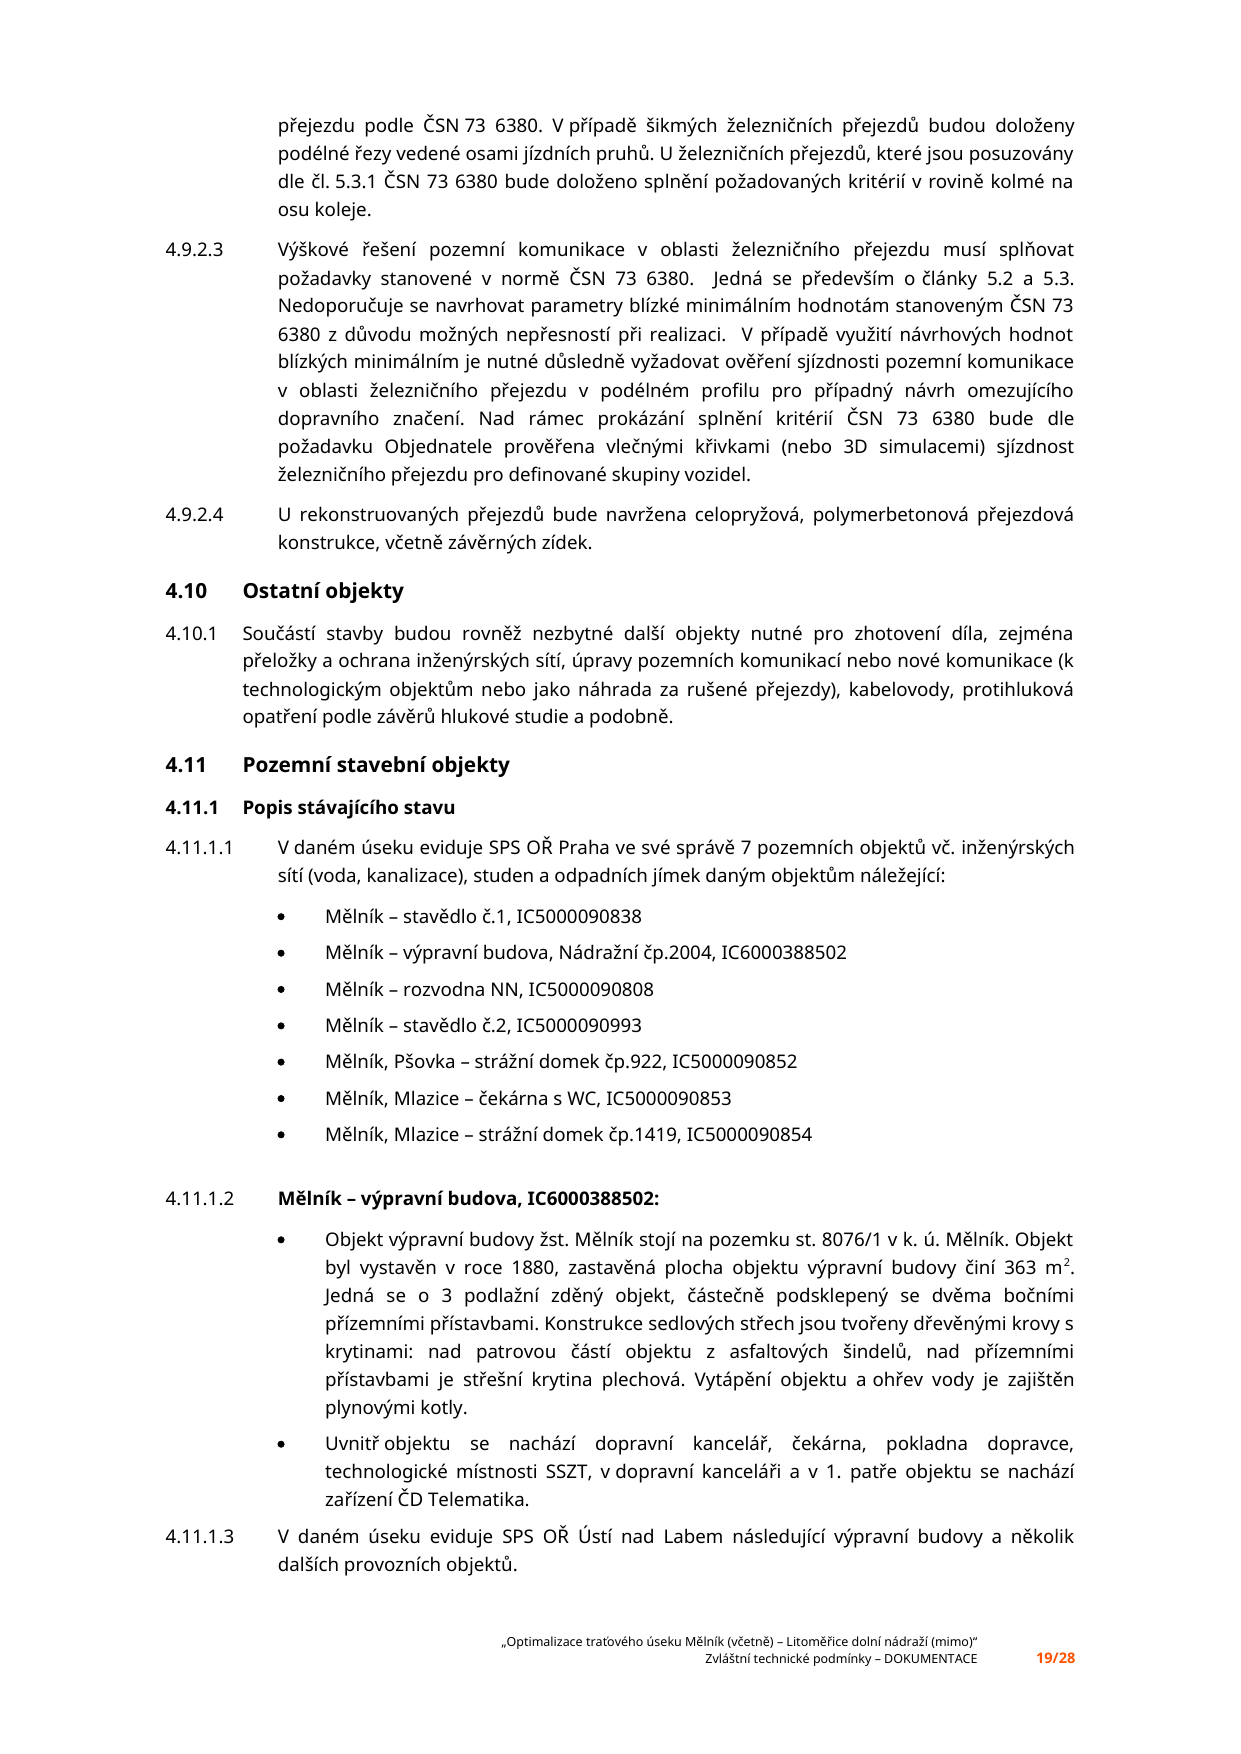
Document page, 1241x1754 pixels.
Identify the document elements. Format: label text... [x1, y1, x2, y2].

text Popis stávajícího stavu [165, 794, 1075, 820]
text Mělník, Mlazice – strážní domek čp.1419, IC5000090854 [278, 1121, 1075, 1147]
text Mělník – výpravní budova, Nádražní čp.2004, IC6000388502 [278, 939, 1075, 965]
text Uvnitř objektu se nachází dopravní kancelář, čekárna, pokladna dopravce, technologické místnosti SSZT, v dopravní kanceláři a v 1. patře objektu se nachází zařízení ČD Telematika. [278, 1431, 1075, 1512]
text Objekt výpravní budovy žst. Mělník stojí na pozemku st. 8076/1 v k. ú. Mělník. Objekt byl vystavěn v roce 1880, zastavěná plocha objektu výpravní budovy činí 363 m2. Jedná se o 3 podlažní zděný objekt, částečně podsklepený se dvěma bočními přízemními přístavbami. Konstrukce sedlových střech jsou tvořeny dřevěnými krovy s krytinami: nad patrovou částí objektu z asfaltových šindelů, nad přízemními přístavbami je střešní krytina plechová. Vytápění objektu a ohřev vody je zajištěn plynovými kotly. [278, 1226, 1075, 1420]
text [165, 112, 1075, 222]
text Mělník, Pšovka – strážní domek čp.922, IC5000090852 [278, 1049, 1075, 1074]
text Mělník, Mlazice – čekárna s WC, IC5000090853 [278, 1085, 1075, 1111]
text U rekonstruovaných přejezdů bude navržena celopryžová, polymerbetonová přejezdová konstrukce, včetně závěrných zídek. [165, 501, 1075, 555]
text Ostatní objekty [165, 576, 1075, 605]
text Pozemní stavební objekty [165, 751, 1075, 779]
text Mělník – výpravní budova, IC6000388502: [165, 1186, 1075, 1211]
text V daném úseku eviduje SPS OŘ Ústí nad Labem následující výpravní budovy a několik dalších provozních objektů. [165, 1523, 1075, 1577]
text V daném úseku eviduje SPS OŘ Praha ve své správě 7 pozemních objektů vč. inženýrských sítí (voda, kanalizace), studen a odpadních jímek daným objektům náležející: [165, 835, 1075, 888]
text Mělník – rozvodna NN, IC5000090808 [278, 976, 1075, 1001]
text Mělník – stavědlo č.1, IC5000090838 [278, 903, 1075, 929]
text Mělník – stavědlo č.2, IC5000090993 [278, 1012, 1075, 1038]
text Výškové řešení pozemní komunikace v oblasti železničního přejezdu musí splňovat požadavky stanovené v normě ČSN 73 6380. Jedná se především o články 5.2 a 5.3. Nedoporučuje se navrhovat parametry blízké minimálním hodnotám stanoveným ČSN 73 6380 z důvodu možných nepřesností při realizaci. V případě využití návrhových hodnot blízkých minimálním je nutné důsledně vyžadovat ověření sjízdnosti pozemní komunikace v oblasti železničního přejezdu v podélném profilu pro případný návrh omezujícího dopravního značení. Nad rámec prokázání splnění kritérií ČSN 73 6380 bude dle požadavku Objednatele prověřena vlečnými křivkami (nebo 3D simulacemi) sjízdnost železničního přejezdu pro definované skupiny vozidel. [165, 237, 1075, 486]
text Součástí stavby budou rovněž nezbytné další objekty nutné pro zhotovení díla, zejména přeložky a ochrana inženýrských sítí, úpravy pozemních komunikací nebo nové komunikace (k technologickým objektům nebo jako náhrada za rušené přejezdy), kabelovody, protihluková opatření podle závěrů hlukové studie a podobně. [165, 620, 1075, 729]
